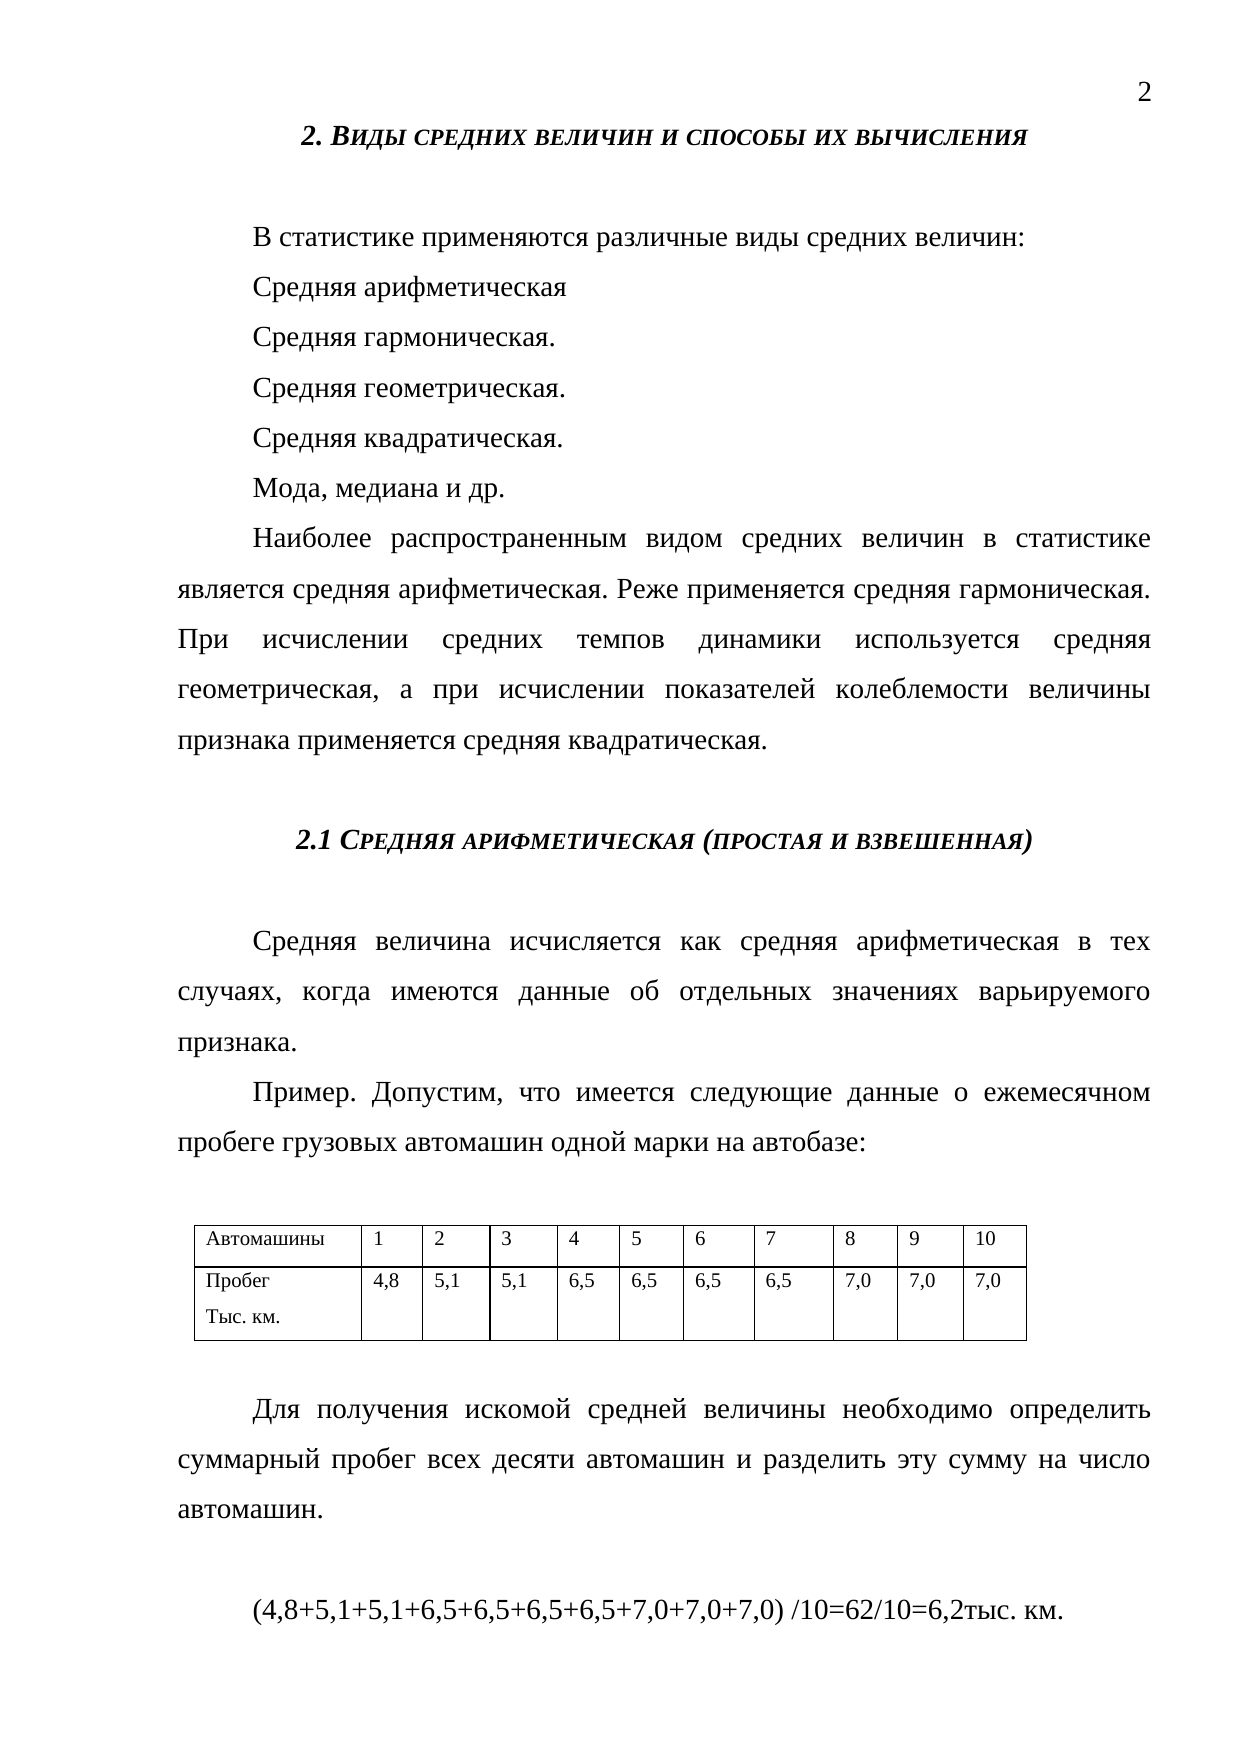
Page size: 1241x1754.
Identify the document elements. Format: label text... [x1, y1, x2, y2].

table_cell Пробег Тыс. км. [195, 1268, 361, 1339]
table_cell 7,0 [898, 1268, 963, 1339]
text Для получения искомой средней величины необходимо определить суммарный пробег всех десяти автомашин и разделить эту сумму на число автомашин. [177, 1391, 1152, 1525]
table_header Автомашины [195, 1226, 361, 1266]
table_cell 7,0 [964, 1268, 1026, 1339]
table_header 3 [491, 1226, 557, 1266]
subtitle 2. Виды средних величин и способы их вычисления [177, 118, 1152, 152]
text (4,8+5,1+5,1+6,5+6,5+6,5+6,5+7,0+7,0+7,0) /10=62/10=6,2тыс. км. [177, 1592, 1152, 1626]
table_header 2 [423, 1226, 489, 1266]
table_cell 5,1 [423, 1268, 489, 1339]
subtitle 2.1 Средняя арифметическая (простая и взвешенная) [177, 822, 1152, 856]
text Средняя величина исчисляется как средняя арифметическая в тех случаях, когда имеются данные об отдельных значениях варьируемого признака. [177, 923, 1152, 1057]
text Средняя геометрическая. [177, 370, 1152, 403]
table_cell 6,5 [558, 1268, 619, 1339]
table_header 10 [964, 1226, 1026, 1266]
text Мода, медиана и др. [177, 470, 1152, 504]
text Средняя арифметическая [177, 269, 1152, 303]
table_cell 6,5 [684, 1268, 754, 1339]
text Пример. Допустим, что имеется следующие данные о ежемесячном пробеге грузовых автомашин одной марки на автобазе: [177, 1074, 1152, 1158]
text Средняя квадратическая. [177, 420, 1152, 453]
table_header 1 [362, 1226, 422, 1266]
table_header 4 [558, 1226, 619, 1266]
table_cell 7,0 [834, 1268, 897, 1339]
table_cell 5,1 [491, 1268, 557, 1339]
table_header 5 [620, 1226, 683, 1266]
text Средняя гармоническая. [177, 319, 1152, 353]
text Наиболее распространенным видом средних величин в статистике является средняя арифметическая. Реже применяется средняя гармоническая. При исчислении средних темпов динамики используется средняя геометрическая, а при исчислении показателей колеблемости величины признака применяется средняя квадратическая. [177, 521, 1152, 755]
text В статистике применяются различные виды средних величин: [177, 219, 1152, 252]
table_header 6 [684, 1226, 754, 1266]
table_header 8 [834, 1226, 897, 1266]
table_header 7 [755, 1226, 833, 1266]
table_cell 6,5 [620, 1268, 683, 1339]
table_cell 6,5 [755, 1268, 833, 1339]
table_header 9 [898, 1226, 963, 1266]
table_cell 4,8 [362, 1268, 422, 1339]
